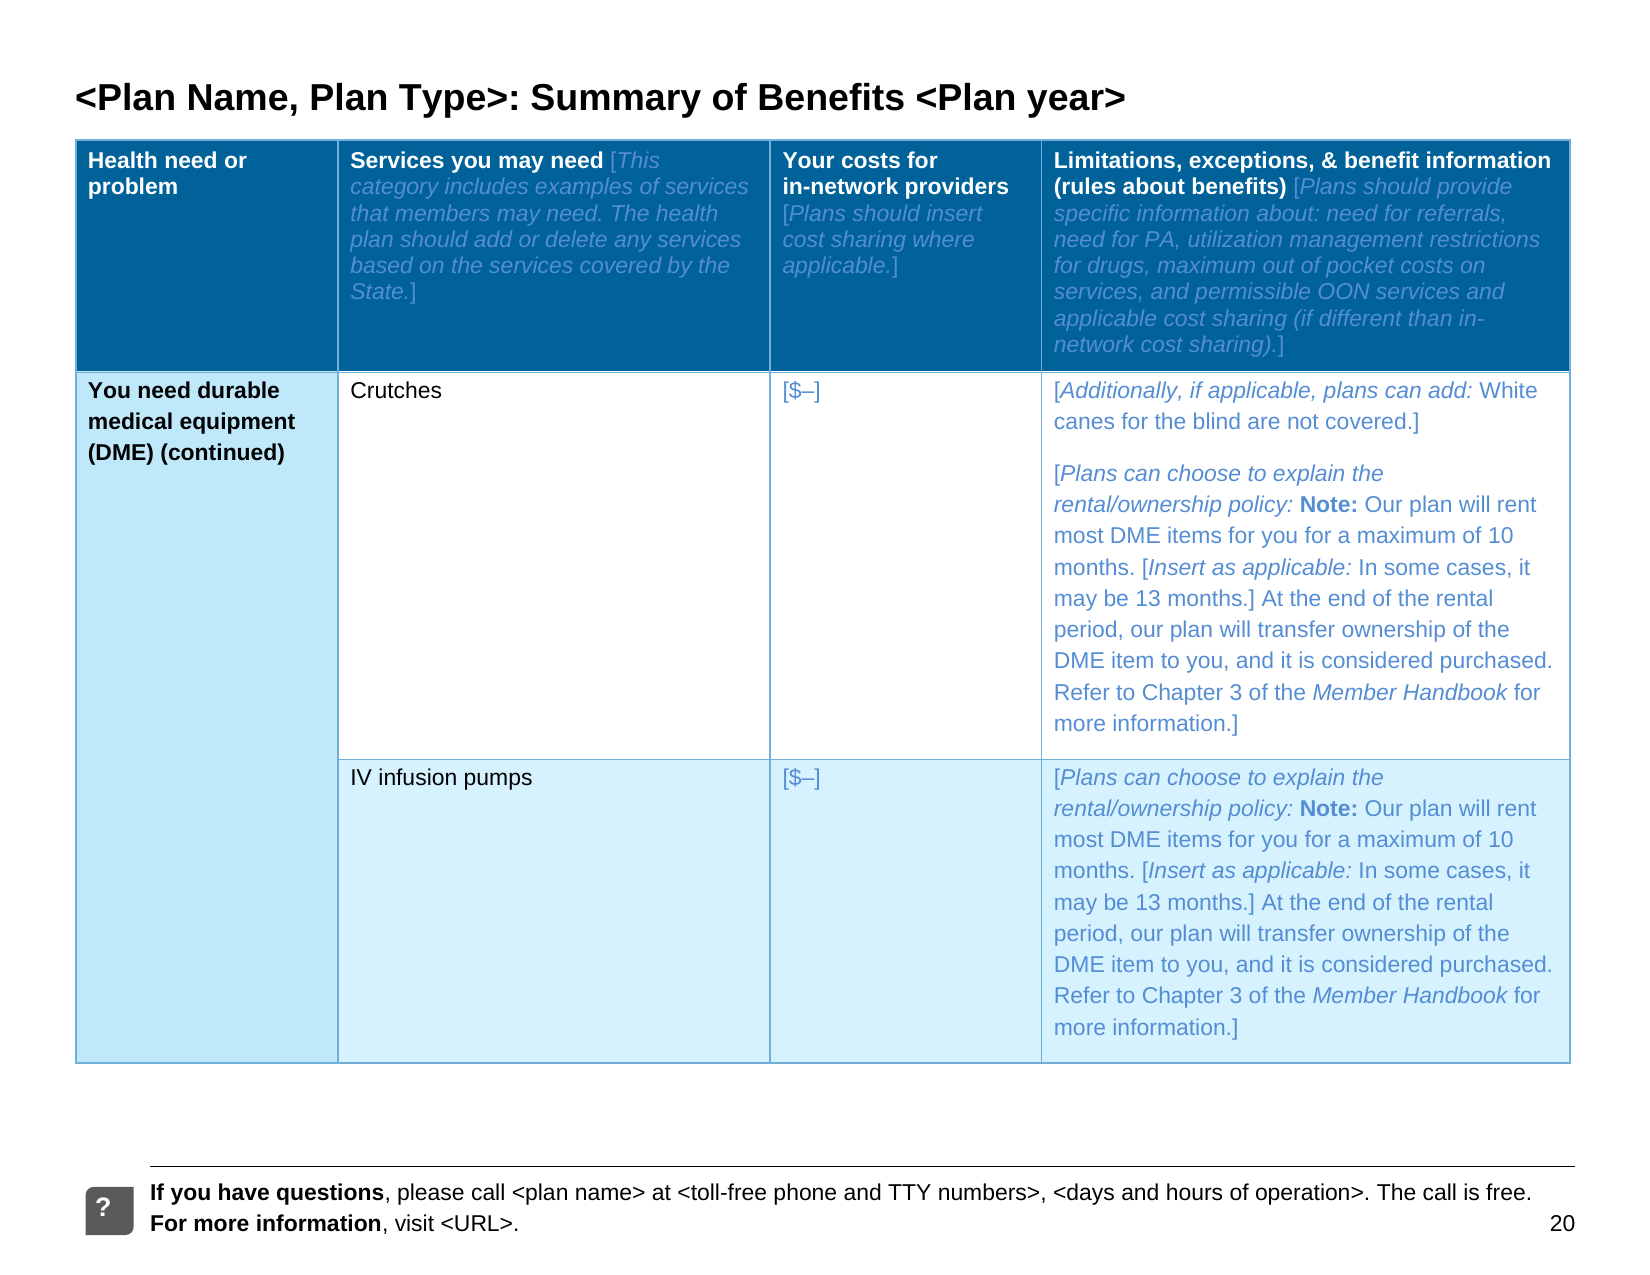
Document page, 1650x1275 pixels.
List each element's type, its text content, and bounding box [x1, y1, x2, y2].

table_cell [Additionally, if applicable, plans can add: White canes for the blind are not covered.] [Plans can choose to explain the rental/ownership policy: Note: Our plan will rent most DME items for you for a maximum of 10 months. [Insert as applicable: In some cases, it may be 13 months.] At the end of the rental period, our plan will transfer ownership of the DME item to you, and it is considered purchased. Refer to Chapter 3 of the Member Handbook for more information.] [1042, 373, 1569, 758]
table_header Your costs for in-network providers [Plans should insert cost sharing where applicable.] [771, 141, 1041, 371]
table_cell [$–] [771, 760, 1041, 1062]
table_header Limitations, exceptions, & benefit information (rules about benefits) [Plans should provide specific information about: need for referrals, need for PA, utilization management restrictions for drugs, maximum out of pocket costs on services, and permissible OON services and applicable cost sharing (if different than in-network cost sharing).] [1042, 141, 1569, 371]
table_cell Crutches [339, 373, 769, 758]
table_header Health need or problem [77, 141, 337, 371]
table_cell [$–] [771, 373, 1041, 758]
table_cell IV infusion pumps [339, 760, 769, 1062]
table_cell You need durable medical equipment (DME) (continued) [77, 373, 337, 1062]
table_header Services you may need [This category includes examples of services that members may need. The health plan should add or delete any services based on the services covered by the State.] [339, 141, 769, 371]
